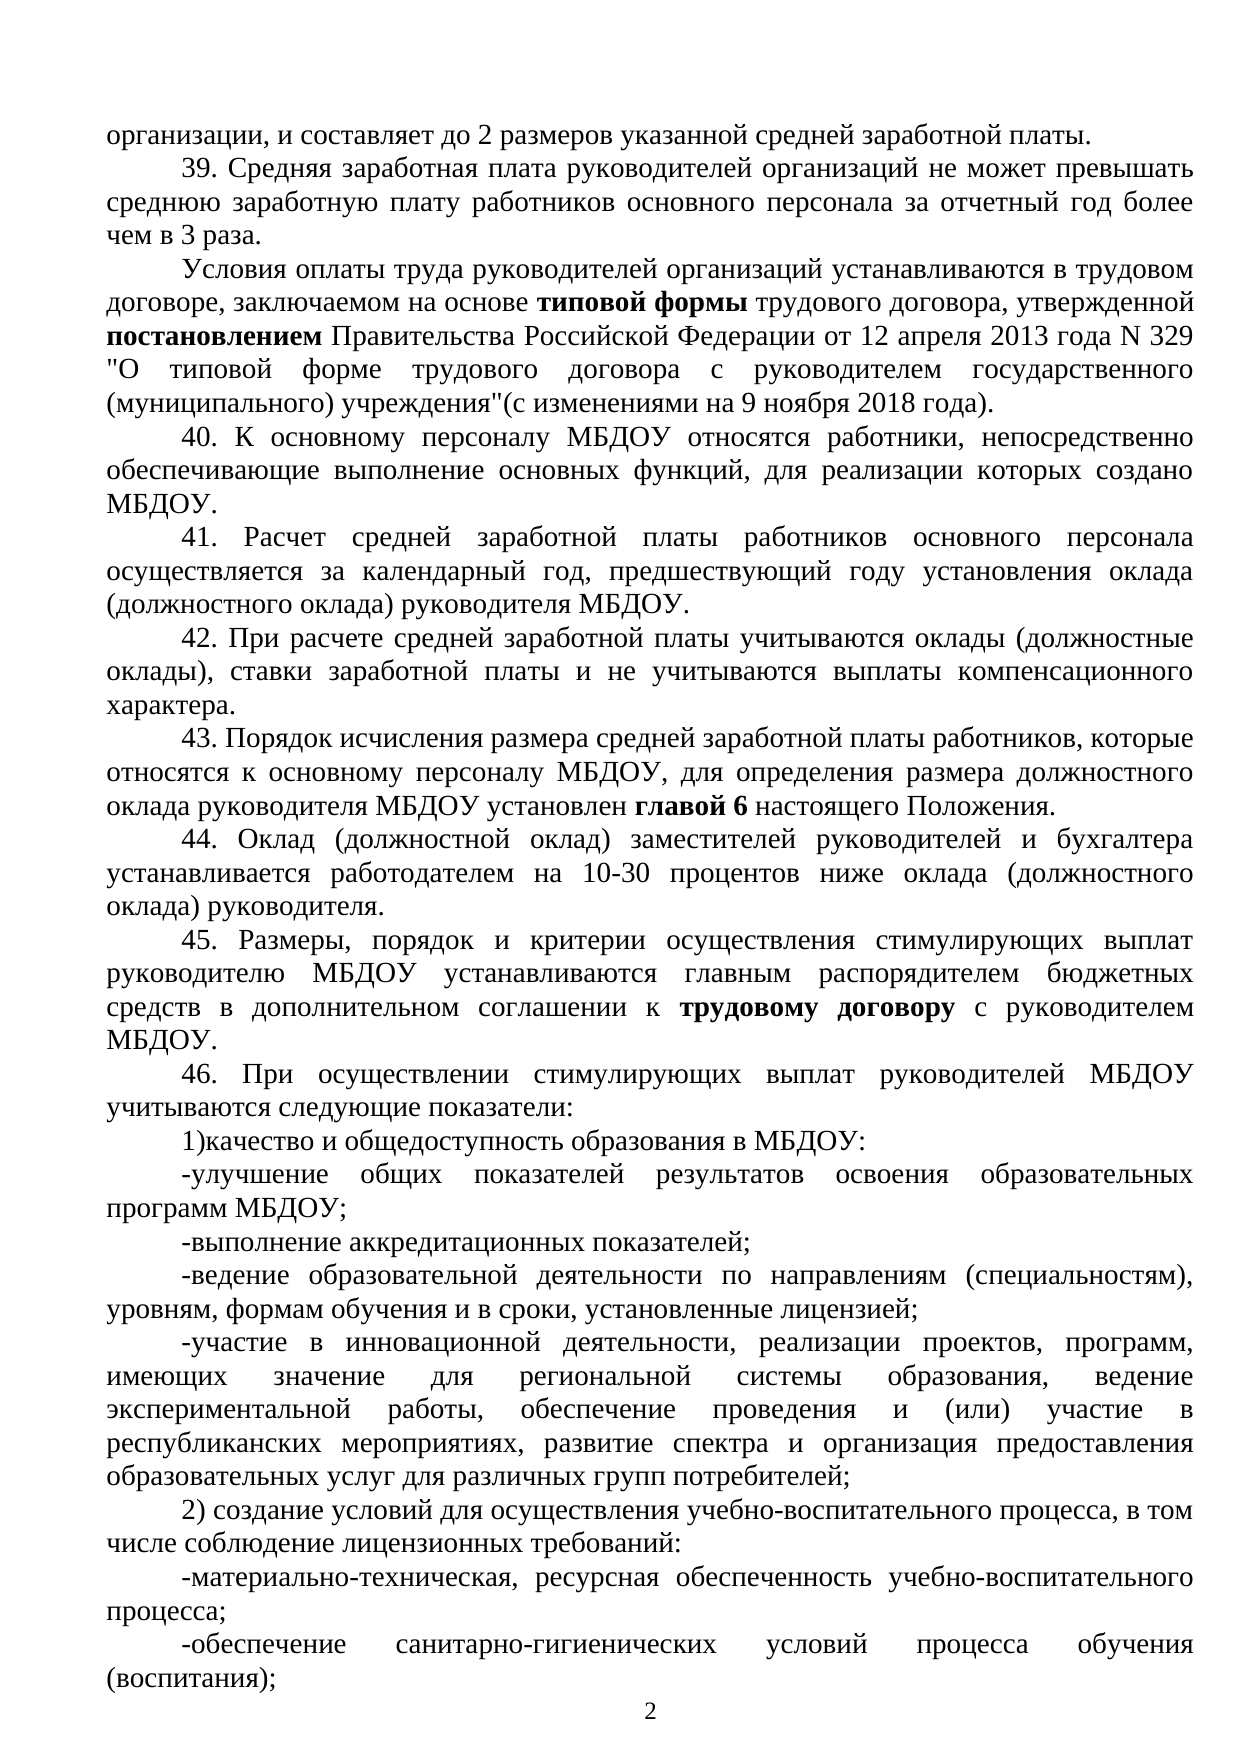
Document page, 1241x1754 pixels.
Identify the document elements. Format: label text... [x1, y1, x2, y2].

text -ведение образовательной деятельности по направлениям (специальностям), уровням, формам обучения и в сроки, установленные лицензией; [106, 1257, 1194, 1324]
text 39. Средняя заработная плата руководителей организаций не может превышать среднюю заработную плату работников основного персонала за отчетный год более чем в 3 раза. [106, 150, 1194, 251]
text 45. Размеры, порядок и критерии осуществления стимулирующих выплат руководителю МБДОУ устанавливаются главным распорядителем бюджетных средств в дополнительном соглашении к трудовому договору с руководителем МБДОУ. [106, 922, 1194, 1056]
text 2) создание условий для осуществления учебно-воспитательного процесса, в том числе соблюдение лицензионных требований: [106, 1492, 1194, 1559]
text -обеспечение санитарно-гигиенических условий процесса обучения (воспитания); [106, 1626, 1194, 1693]
text -улучшение общих показателей результатов освоения образовательных программ МБДОУ; [106, 1157, 1194, 1224]
text Условия оплаты труда руководителей организаций устанавливаются в трудовом договоре, заключаемом на основе типовой формы трудового договора, утвержденной постановлением Правительства Российской Федерации от 12 апреля 2013 года N 329 "О типовой форме трудового договора с руководителем государственного (муниципального) учреждения"(с изменениями на 9 ноября 2018 года). [106, 251, 1194, 419]
text 1)качество и общедоступность образования в МБДОУ: [106, 1123, 1194, 1157]
text 42. При расчете средней заработной платы учитываются оклады (должностные оклады), ставки заработной платы и не учитываются выплаты компенсационного характера. [106, 620, 1194, 721]
text 43. Порядок исчисления размера средней заработной платы работников, которые относятся к основному персоналу МБДОУ, для определения размера должностного оклада руководителя МБДОУ установлен главой 6 настоящего Положения. [106, 721, 1194, 821]
text -участие в инновационной деятельности, реализации проектов, программ, имеющих значение для региональной системы образования, ведение экспериментальной работы, обеспечение проведения и (или) участие в республиканских мероприятиях, развитие спектра и организация предоставления образовательных услуг для различных групп потребителей; [106, 1324, 1194, 1492]
text 40. К основному персоналу МБДОУ относятся работники, непосредственно обеспечивающие выполнение основных функций, для реализации которых создано МБДОУ. [106, 419, 1194, 519]
text 46. При осуществлении стимулирующих выплат руководителей МБДОУ учитываются следующие показатели: [106, 1056, 1194, 1123]
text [106, 117, 1194, 150]
text 41. Расчет средней заработной платы работников основного персонала осуществляется за календарный год, предшествующий году установления оклада (должностного оклада) руководителя МБДОУ. [106, 519, 1194, 620]
text -выполнение аккредитационных показателей; [106, 1224, 1194, 1257]
text 44. Оклад (должностной оклад) заместителей руководителей и бухгалтера устанавливается работодателем на 10-30 процентов ниже оклада (должностного оклада) руководителя. [106, 821, 1194, 922]
text -материально-техническая, ресурсная обеспеченность учебно-воспитательного процесса; [106, 1559, 1194, 1626]
